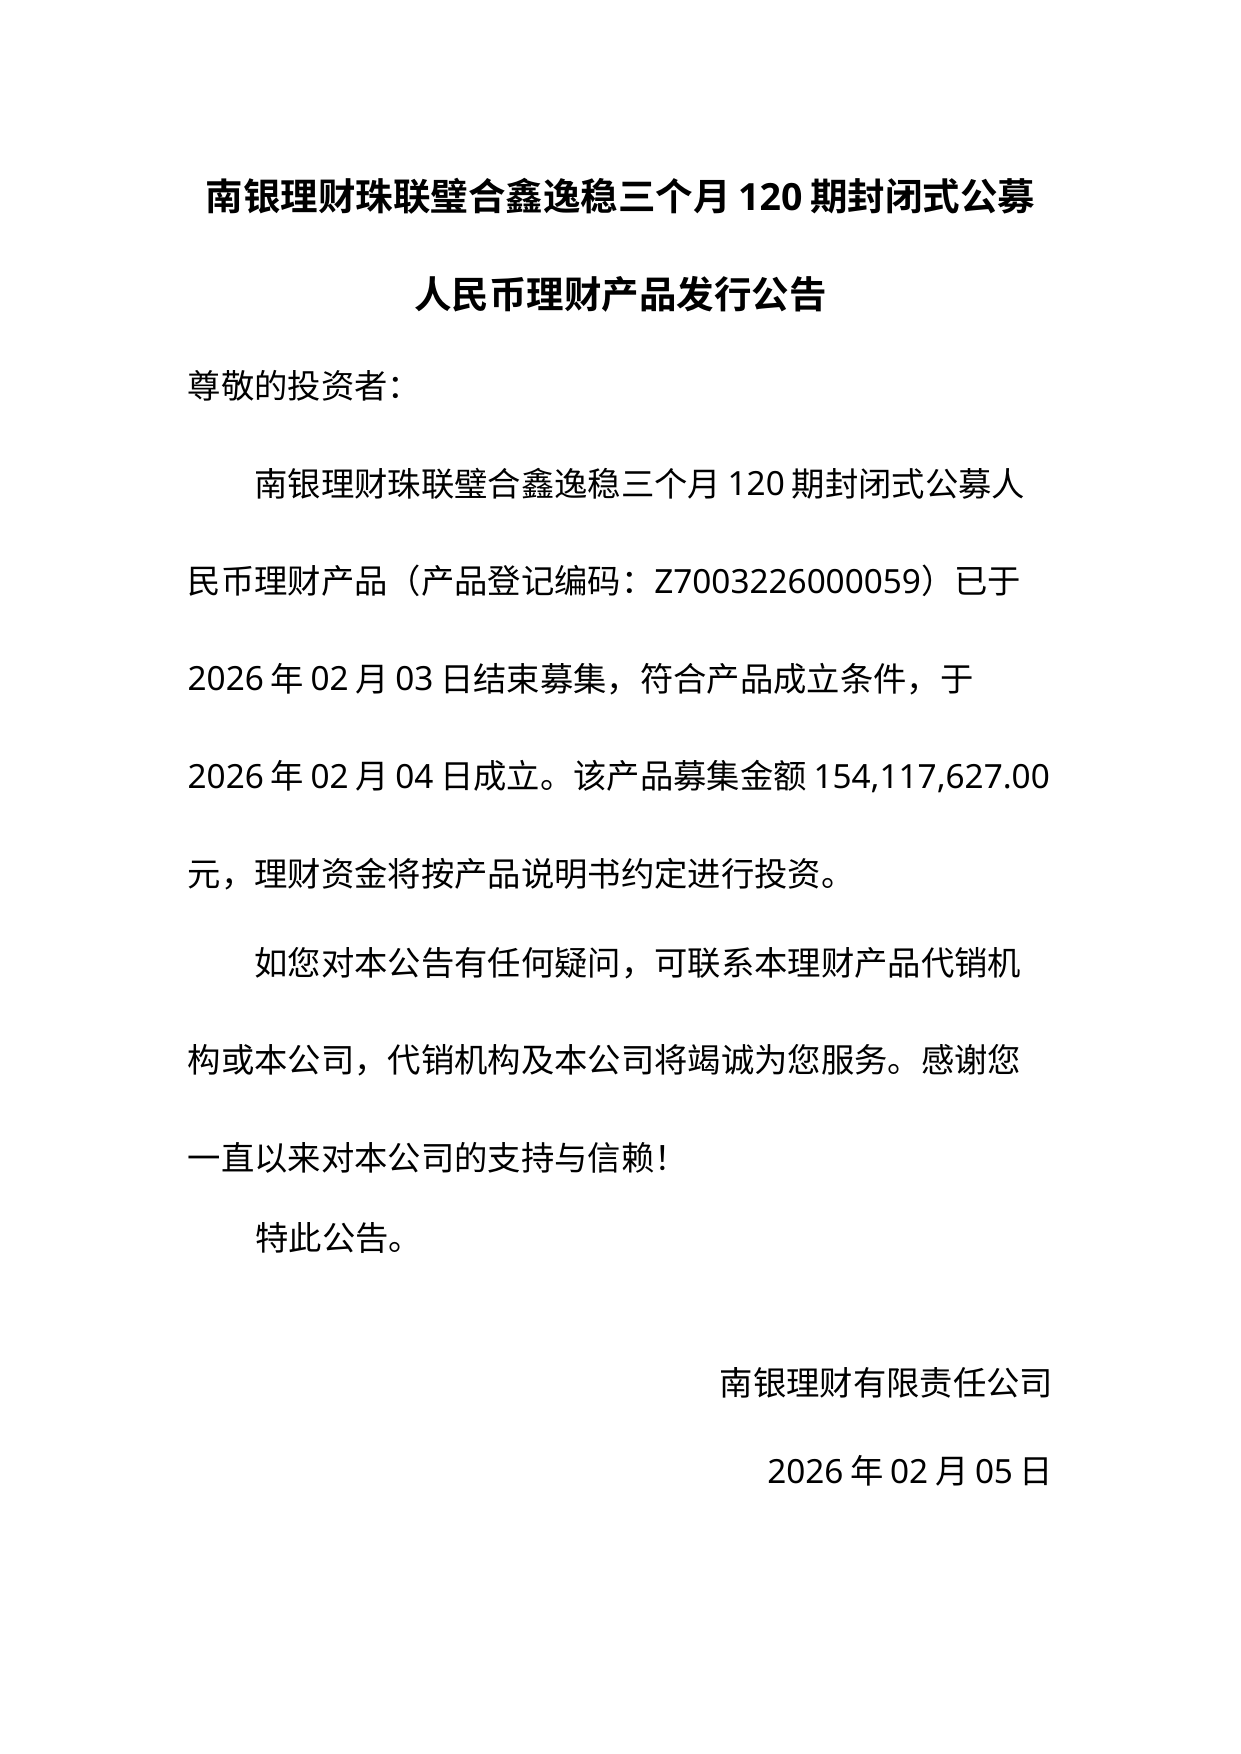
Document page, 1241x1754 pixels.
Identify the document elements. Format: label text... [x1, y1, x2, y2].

text 南银理财珠联璧合鑫逸稳三个月120期封闭式公募人民币理财产品发行公告 [187, 162, 1053, 324]
text 如您对本公告有任何疑问，可联系本理财产品代销机构或本公司，代销机构及本公司将竭诚为您服务。感谢您一直以来对本公司的支持与信赖！ [187, 920, 1053, 1180]
text 南银理财有限责任公司 [187, 1348, 1053, 1413]
text 特此公告。 [187, 1204, 1053, 1269]
text 南银理财珠联璧合鑫逸稳三个月120期封闭式公募人民币理财产品（产品登记编码：Z7003226000059）已于2026年02月03日结束募集，符合产品成立条件，于2026年02月04日成立。该产品募集金额154,117,627.00元，理财资金将按产品说明书约定进行投资。 [187, 441, 1053, 896]
text 尊敬的投资者： [187, 352, 1053, 417]
text 2026年02月05日 [187, 1437, 1053, 1502]
